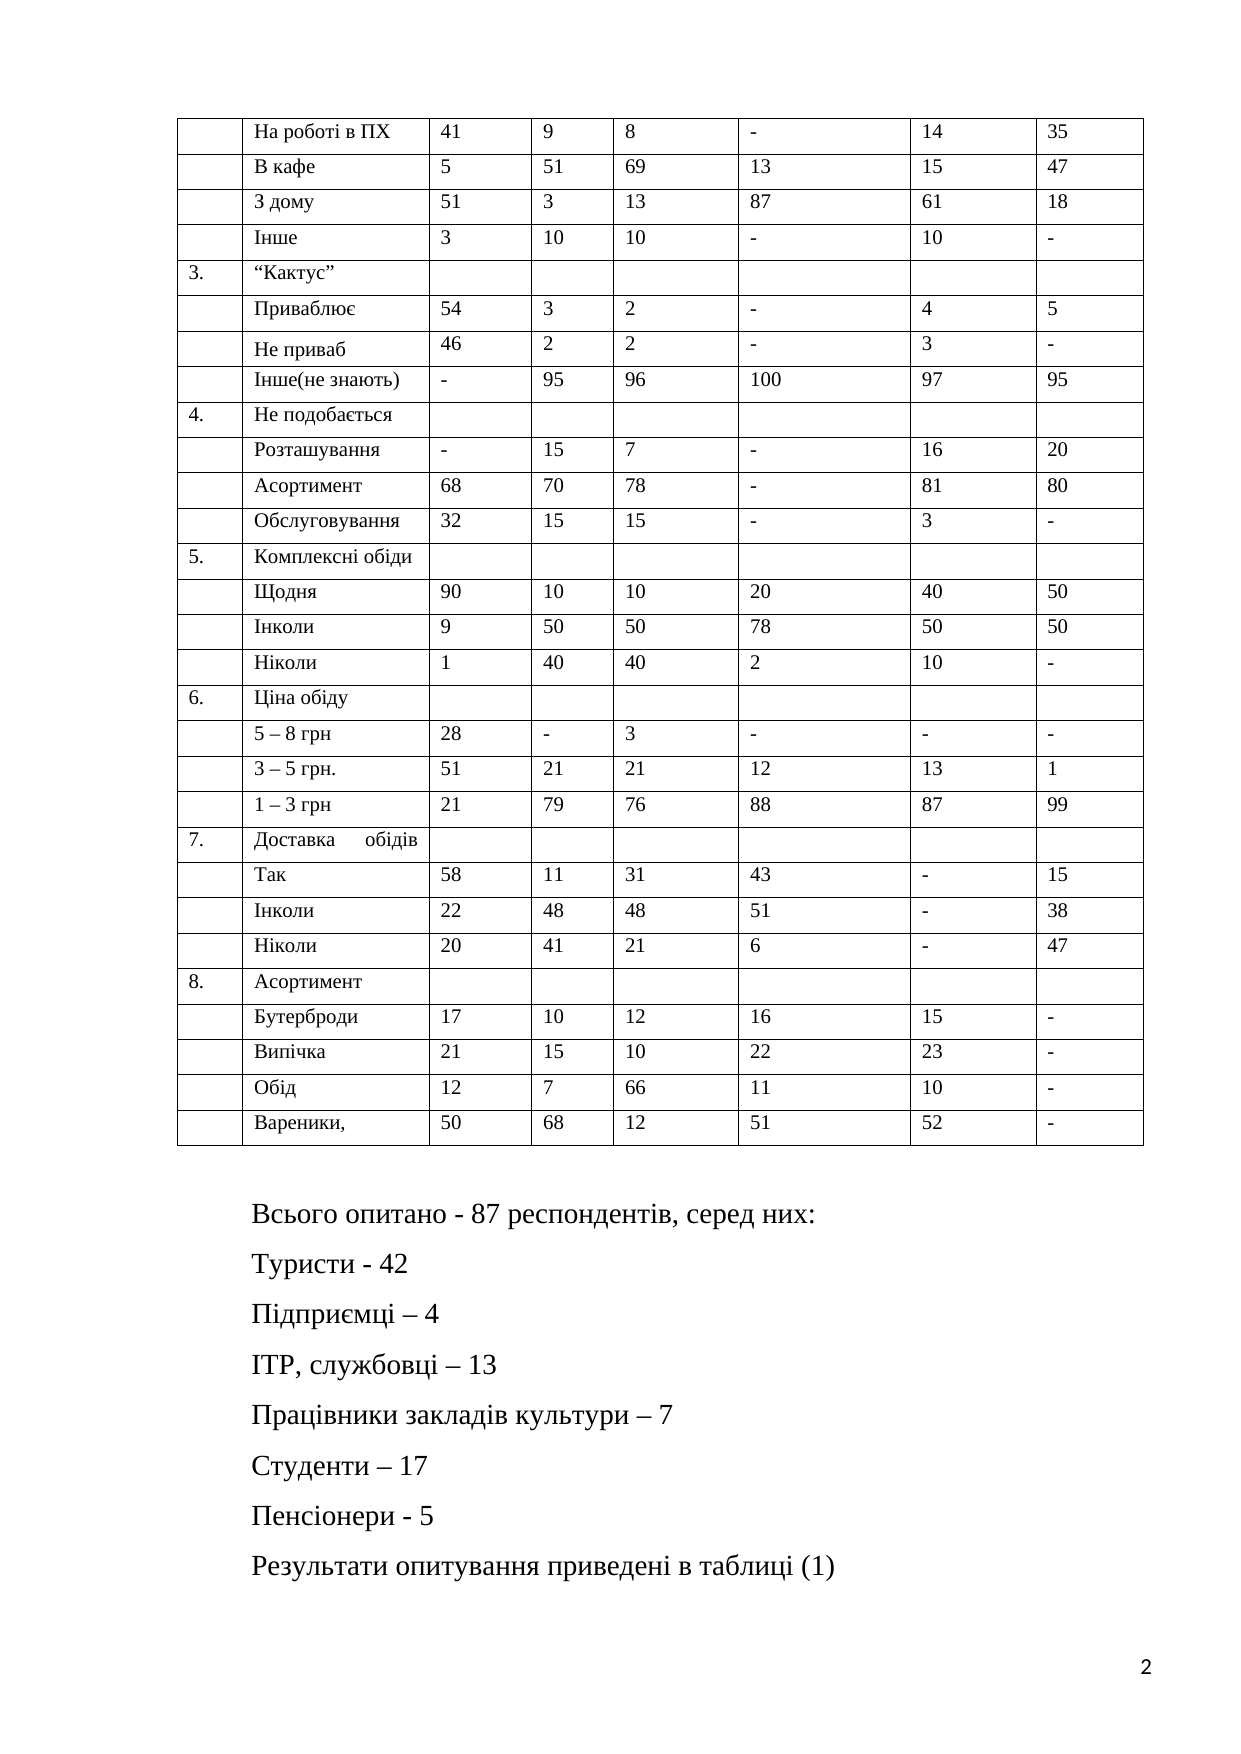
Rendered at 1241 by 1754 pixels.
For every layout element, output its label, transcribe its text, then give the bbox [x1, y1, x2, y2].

table_cell - [1037, 1075, 1143, 1110]
table_cell Асортимент [243, 473, 429, 508]
table_cell [1037, 828, 1143, 862]
table_cell [532, 969, 613, 1003]
table_cell 96 [614, 367, 738, 401]
table_cell [430, 403, 531, 437]
table_cell 48 [614, 898, 738, 933]
table_cell [739, 261, 910, 295]
text Підприємці – 4 [177, 1297, 1152, 1330]
table_cell [178, 119, 242, 153]
table_cell 12 [739, 757, 910, 791]
table_cell 16 [739, 1005, 910, 1039]
table_cell 35 [1037, 119, 1143, 153]
table_cell [178, 650, 242, 685]
table_cell [178, 615, 242, 649]
table_cell [178, 580, 242, 614]
table_cell 3 [532, 296, 613, 331]
table_cell - [1037, 650, 1143, 685]
table_cell Не приваб Лює [243, 332, 429, 366]
table_cell 38 [1037, 898, 1143, 933]
table_cell - [739, 119, 910, 153]
table_cell 1 – 3 грн [243, 792, 429, 826]
table_cell 3 [532, 190, 613, 224]
table_cell 3 [911, 509, 1036, 543]
table_cell - [430, 367, 531, 401]
table_cell 80 [1037, 473, 1143, 508]
table_cell 2 [532, 332, 613, 366]
table_cell - [739, 296, 910, 331]
table_cell - [1037, 332, 1143, 366]
table_cell [178, 225, 242, 260]
table_cell [614, 969, 738, 1003]
table_cell Доставка обідів на підприємство [243, 828, 429, 862]
table_cell 15 [911, 1005, 1036, 1039]
table_cell [178, 757, 242, 791]
table_cell 10 [614, 1040, 738, 1074]
table_cell - [911, 934, 1036, 968]
table_cell 3 [614, 721, 738, 756]
text Результати опитування приведені в таблиці (1) [177, 1548, 1152, 1582]
table_cell [430, 686, 531, 720]
table_cell [614, 686, 738, 720]
table_cell [178, 1040, 242, 1074]
table_cell 20 [1037, 438, 1143, 472]
table_cell 22 [739, 1040, 910, 1074]
table_cell 1 [1037, 757, 1143, 791]
table_cell [178, 898, 242, 933]
table_cell - [911, 721, 1036, 756]
table_cell 10 [532, 580, 613, 614]
table_cell 15 [1037, 863, 1143, 897]
table_cell - [739, 473, 910, 508]
table_cell 2 [614, 296, 738, 331]
table_cell 47 [1037, 155, 1143, 189]
table_cell 21 [532, 757, 613, 791]
table_cell Розташування [243, 438, 429, 472]
table_cell [430, 544, 531, 578]
table_cell - [532, 721, 613, 756]
table_cell [739, 969, 910, 1003]
table_cell 15 [532, 1040, 613, 1074]
table_cell 12 [614, 1005, 738, 1039]
table_cell [1037, 969, 1143, 1003]
table_cell [739, 686, 910, 720]
table_cell Випічка [243, 1040, 429, 1074]
table_cell [178, 792, 242, 826]
table_cell 97 [911, 367, 1036, 401]
text Туристи - 42 [177, 1246, 1152, 1280]
table_cell 78 [614, 473, 738, 508]
table_cell 17 [430, 1005, 531, 1039]
table_cell 22 [430, 898, 531, 933]
table_cell 21 [430, 792, 531, 826]
text ІТР, службовці – 13 [177, 1347, 1152, 1381]
table_cell “Кактус” [243, 261, 429, 295]
table_cell 40 [532, 650, 613, 685]
table_cell [739, 403, 910, 437]
table_cell 51 [430, 757, 531, 791]
table_cell [614, 544, 738, 578]
table_cell Бутерброди [243, 1005, 429, 1039]
table_cell 68 [532, 1111, 613, 1145]
table_cell 4. [178, 403, 242, 437]
table_cell 52 [911, 1111, 1036, 1145]
table_cell 7 [532, 1075, 613, 1110]
table_cell [911, 828, 1036, 862]
table_cell 8. [178, 969, 242, 1003]
table_cell Не подобається [243, 403, 429, 437]
table_cell - [739, 721, 910, 756]
table_cell 8 [614, 119, 738, 153]
table_cell Комплексні обіди [243, 544, 429, 578]
table_cell [178, 155, 242, 189]
table_cell 10 [911, 225, 1036, 260]
table_cell 3 [911, 332, 1036, 366]
table_cell 40 [911, 580, 1036, 614]
table_cell 68 [430, 473, 531, 508]
table_cell [532, 544, 613, 578]
table_cell 78 [739, 615, 910, 649]
table_cell Ніколи [243, 934, 429, 968]
table_cell 95 [532, 367, 613, 401]
text Працівники закладів культури – 7 [177, 1397, 1152, 1431]
table_cell 5. [178, 544, 242, 578]
table_cell 51 [739, 898, 910, 933]
table_cell Обслуговування [243, 509, 429, 543]
table_cell 47 [1037, 934, 1143, 968]
table_cell 41 [532, 934, 613, 968]
table_cell 50 [532, 615, 613, 649]
table_cell 10 [532, 1005, 613, 1039]
table_cell Вареники, пельмені [243, 1111, 429, 1145]
table_cell Інколи [243, 615, 429, 649]
table_cell [614, 403, 738, 437]
table_cell Асортимент [243, 969, 429, 1003]
table_cell 20 [430, 934, 531, 968]
table_cell [178, 509, 242, 543]
table_cell На роботі в ПХ [243, 119, 429, 153]
table_cell [532, 261, 613, 295]
table_cell - [1037, 225, 1143, 260]
table_cell [430, 969, 531, 1003]
table_cell - [911, 898, 1036, 933]
table_cell З дому [243, 190, 429, 224]
table_cell [911, 261, 1036, 295]
table_cell 88 [739, 792, 910, 826]
table_cell 31 [614, 863, 738, 897]
table_cell 99 [1037, 792, 1143, 826]
table_cell 70 [532, 473, 613, 508]
table_cell 90 [430, 580, 531, 614]
table_cell [178, 332, 242, 366]
table_cell 23 [911, 1040, 1036, 1074]
table_cell [911, 969, 1036, 1003]
table_cell 61 [911, 190, 1036, 224]
table_cell [178, 1075, 242, 1110]
table_cell - [1037, 1111, 1143, 1145]
table_cell 11 [739, 1075, 910, 1110]
table_cell 11 [532, 863, 613, 897]
table_cell [178, 1005, 242, 1039]
table_cell 21 [430, 1040, 531, 1074]
table_cell - [911, 863, 1036, 897]
table_cell Ціна обіду [243, 686, 429, 720]
table_cell [532, 828, 613, 862]
table_cell 43 [739, 863, 910, 897]
table_cell 32 [430, 509, 531, 543]
table_cell 28 [430, 721, 531, 756]
table_cell [739, 828, 910, 862]
table_cell 50 [911, 615, 1036, 649]
table_cell 81 [911, 473, 1036, 508]
table_cell 14 [911, 119, 1036, 153]
table_cell 15 [911, 155, 1036, 189]
table_cell 100 [739, 367, 910, 401]
table_cell 50 [1037, 580, 1143, 614]
table_cell - [1037, 1005, 1143, 1039]
table_cell 79 [532, 792, 613, 826]
table_cell Обід [243, 1075, 429, 1110]
table_cell 95 [1037, 367, 1143, 401]
table_cell 18 [1037, 190, 1143, 224]
table_cell [532, 686, 613, 720]
table_cell - [739, 332, 910, 366]
table_cell - [1037, 721, 1143, 756]
table_cell 1 [430, 650, 531, 685]
table_cell 13 [739, 155, 910, 189]
table_cell 4 [911, 296, 1036, 331]
table_cell 15 [614, 509, 738, 543]
table_cell 40 [614, 650, 738, 685]
table_cell [178, 1111, 242, 1145]
table_cell [178, 721, 242, 756]
table_cell 50 [430, 1111, 531, 1145]
table_cell 51 [532, 155, 613, 189]
table_cell Інше(не знають) [243, 367, 429, 401]
table_cell - [739, 438, 910, 472]
table_cell 10 [911, 1075, 1036, 1110]
table_cell Ніколи [243, 650, 429, 685]
table_cell Так [243, 863, 429, 897]
table_cell [911, 686, 1036, 720]
table_cell 10 [614, 580, 738, 614]
table_cell [739, 544, 910, 578]
table_cell 13 [911, 757, 1036, 791]
table_cell 46 [430, 332, 531, 366]
table_cell 5 [1037, 296, 1143, 331]
table_cell [178, 863, 242, 897]
table_cell 54 [430, 296, 531, 331]
table_cell 87 [911, 792, 1036, 826]
table_cell 5 [430, 155, 531, 189]
table_cell [911, 544, 1036, 578]
table_cell 3 [430, 225, 531, 260]
table_cell 3. [178, 261, 242, 295]
table_cell [911, 403, 1036, 437]
table_cell 2 [739, 650, 910, 685]
table_cell 50 [614, 615, 738, 649]
table_cell 76 [614, 792, 738, 826]
table_cell 50 [1037, 615, 1143, 649]
table_cell [1037, 261, 1143, 295]
table_cell - [739, 225, 910, 260]
table_cell 69 [614, 155, 738, 189]
table_cell 2 [614, 332, 738, 366]
table_cell Щодня [243, 580, 429, 614]
table_cell [178, 190, 242, 224]
table_cell 9 [532, 119, 613, 153]
table_cell 12 [430, 1075, 531, 1110]
table_cell [178, 296, 242, 331]
table_cell [1037, 686, 1143, 720]
table_cell 5 – 8 грн [243, 721, 429, 756]
table_cell 6 [739, 934, 910, 968]
table_cell [430, 261, 531, 295]
table_cell 13 [614, 190, 738, 224]
table_cell 21 [614, 934, 738, 968]
table_cell 41 [430, 119, 531, 153]
table_cell 10 [911, 650, 1036, 685]
table_cell 10 [614, 225, 738, 260]
table_cell - [739, 509, 910, 543]
table_cell [1037, 544, 1143, 578]
table_cell [614, 828, 738, 862]
table_cell 15 [532, 438, 613, 472]
table_cell [178, 473, 242, 508]
table_cell 51 [739, 1111, 910, 1145]
table_cell [178, 438, 242, 472]
table_cell 7 [614, 438, 738, 472]
table_cell Приваблює [243, 296, 429, 331]
table_cell 12 [614, 1111, 738, 1145]
table_cell 66 [614, 1075, 738, 1110]
table_cell 51 [430, 190, 531, 224]
table_cell 87 [739, 190, 910, 224]
table_cell 10 [532, 225, 613, 260]
table_cell 48 [532, 898, 613, 933]
table_cell 9 [430, 615, 531, 649]
table_cell - [1037, 1040, 1143, 1074]
table_cell 7. [178, 828, 242, 862]
table_cell 20 [739, 580, 910, 614]
table_cell [1037, 403, 1143, 437]
table_cell Інше [243, 225, 429, 260]
table_cell 21 [614, 757, 738, 791]
table_cell 6. [178, 686, 242, 720]
table_cell 15 [532, 509, 613, 543]
table_cell Інколи [243, 898, 429, 933]
table_cell 16 [911, 438, 1036, 472]
text Всього опитано - 87 респондентів, серед них: [177, 1196, 1152, 1229]
table_cell [614, 261, 738, 295]
table_cell 3 – 5 грн. [243, 757, 429, 791]
table_cell - [1037, 509, 1143, 543]
table_cell В кафе [243, 155, 429, 189]
table_cell [430, 828, 531, 862]
table_cell [532, 403, 613, 437]
table_cell [178, 367, 242, 401]
table_cell 58 [430, 863, 531, 897]
text Пенсіонери - 5 [177, 1498, 1152, 1531]
table_cell [178, 934, 242, 968]
table_cell - [430, 438, 531, 472]
text Студенти – 17 [177, 1448, 1152, 1481]
